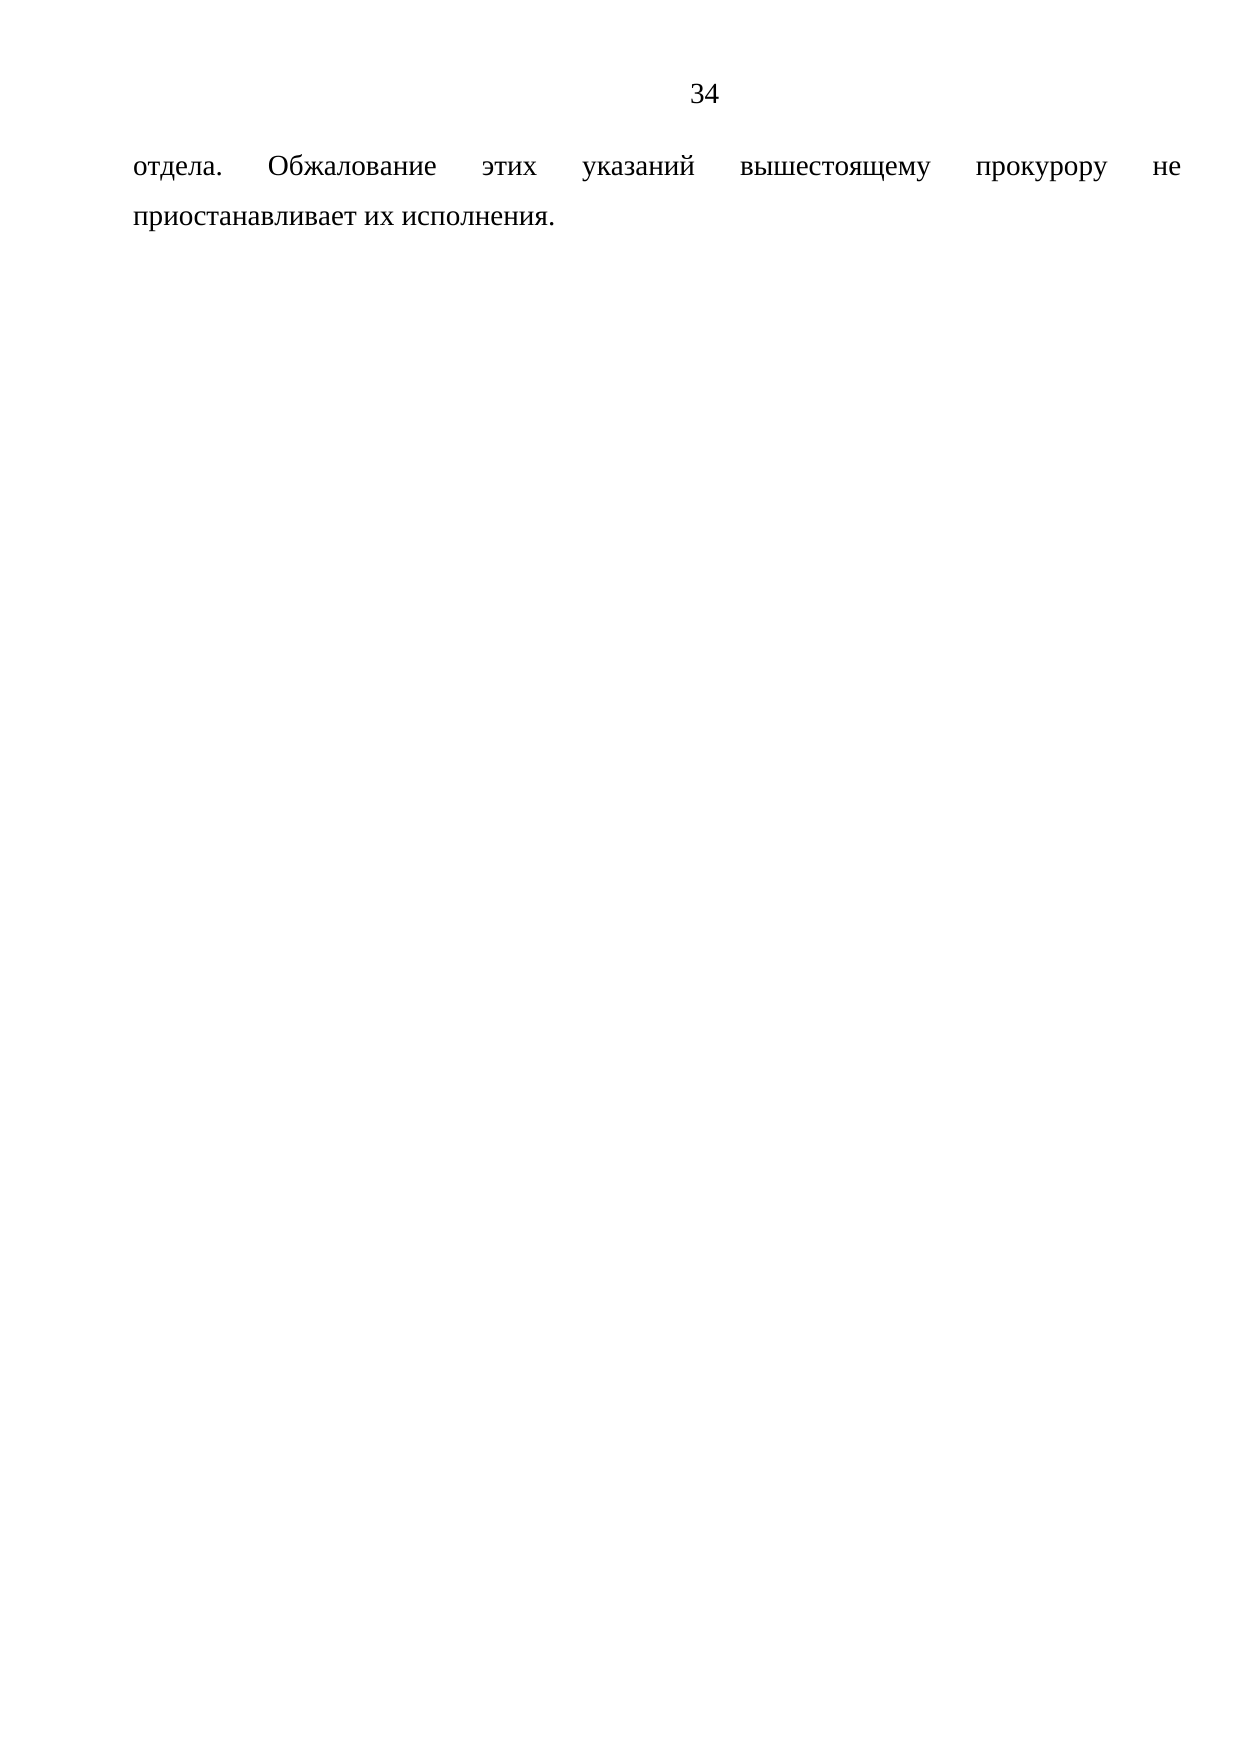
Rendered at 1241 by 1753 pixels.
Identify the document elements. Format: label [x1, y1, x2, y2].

text [133, 148, 1182, 232]
